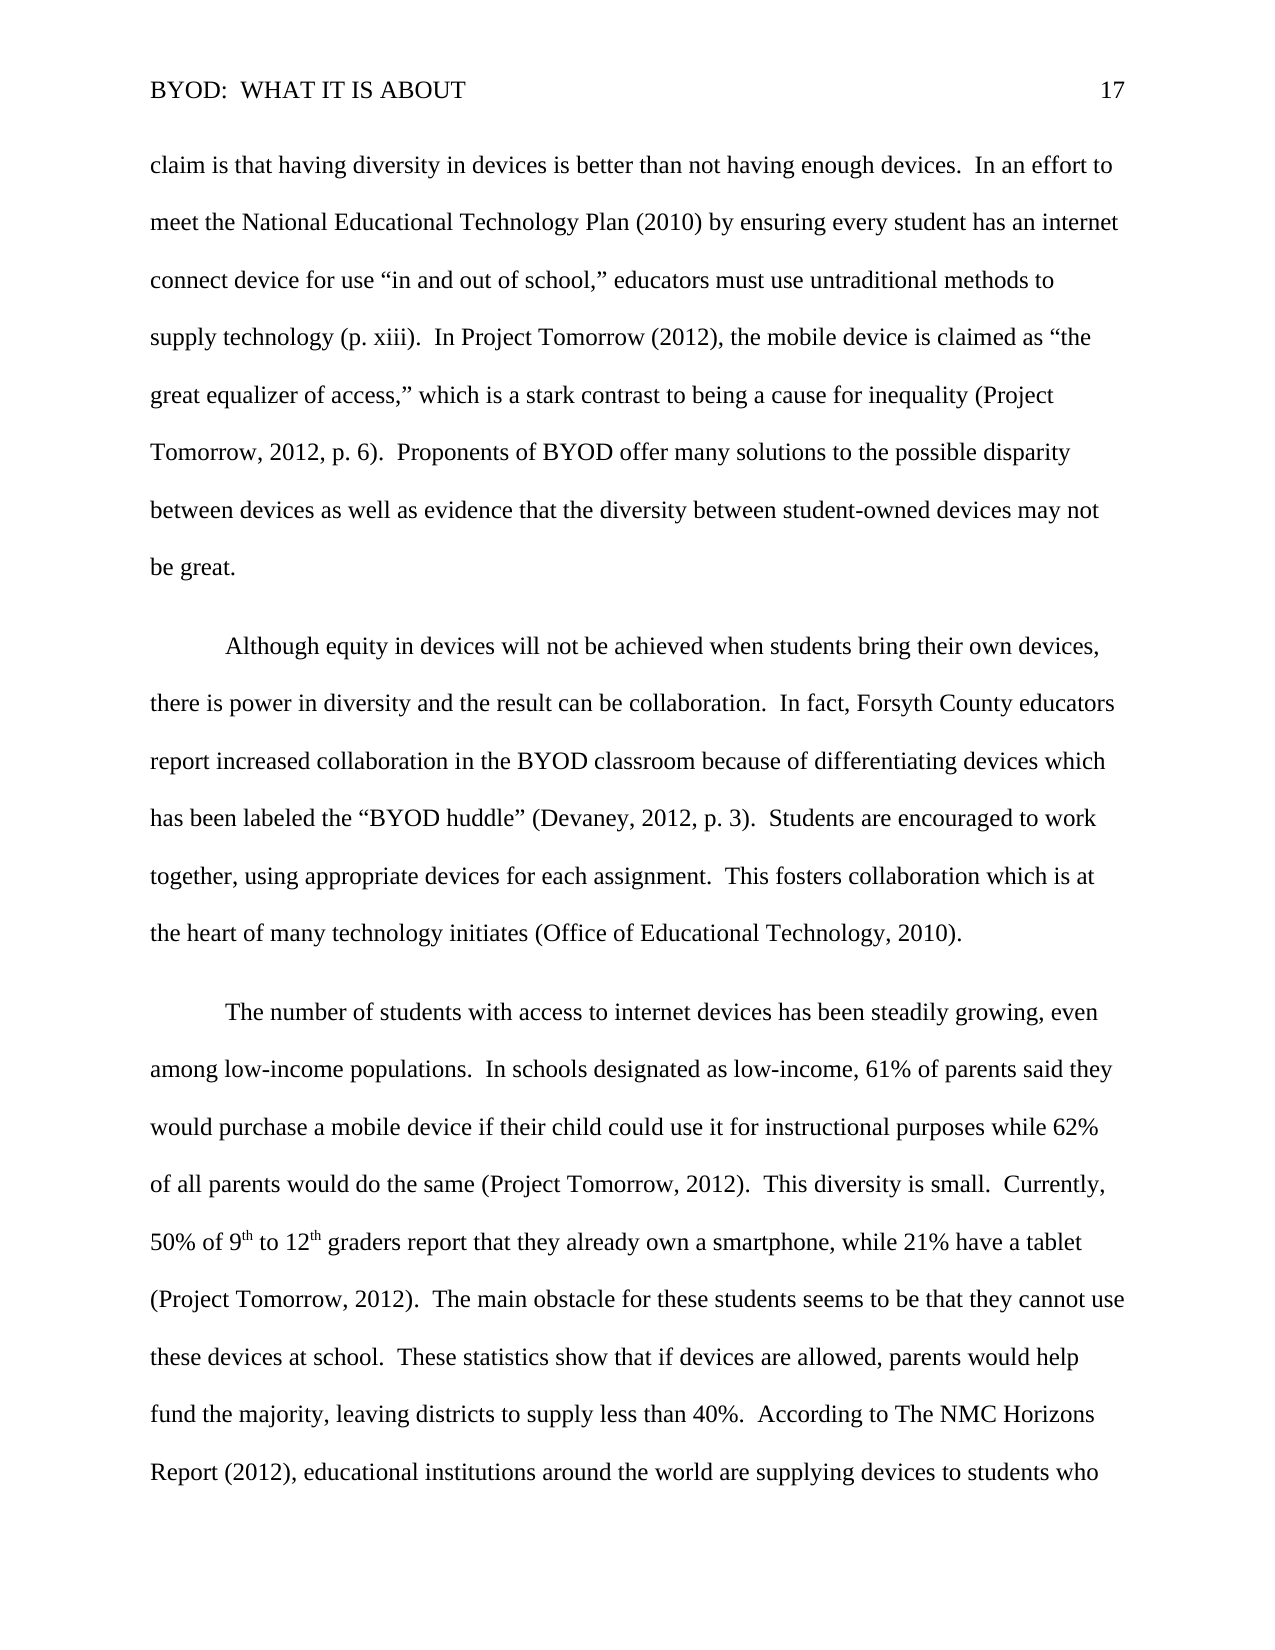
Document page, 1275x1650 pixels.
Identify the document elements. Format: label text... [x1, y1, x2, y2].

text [150, 997, 1125, 1485]
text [150, 150, 1125, 581]
text Although equity in devices will not be achieved when students bring their own devices, there is power in diversity and the result can be collaboration. In fact, Forsyth County educators report increased collaboration in the BYOD classroom because of differentiating devices which has been labeled the “BYOD huddle” . Students are encouraged to work together, using appropriate devices for each assignment. This fosters collaboration which is at the heart of many technology initiates. [150, 631, 1125, 947]
